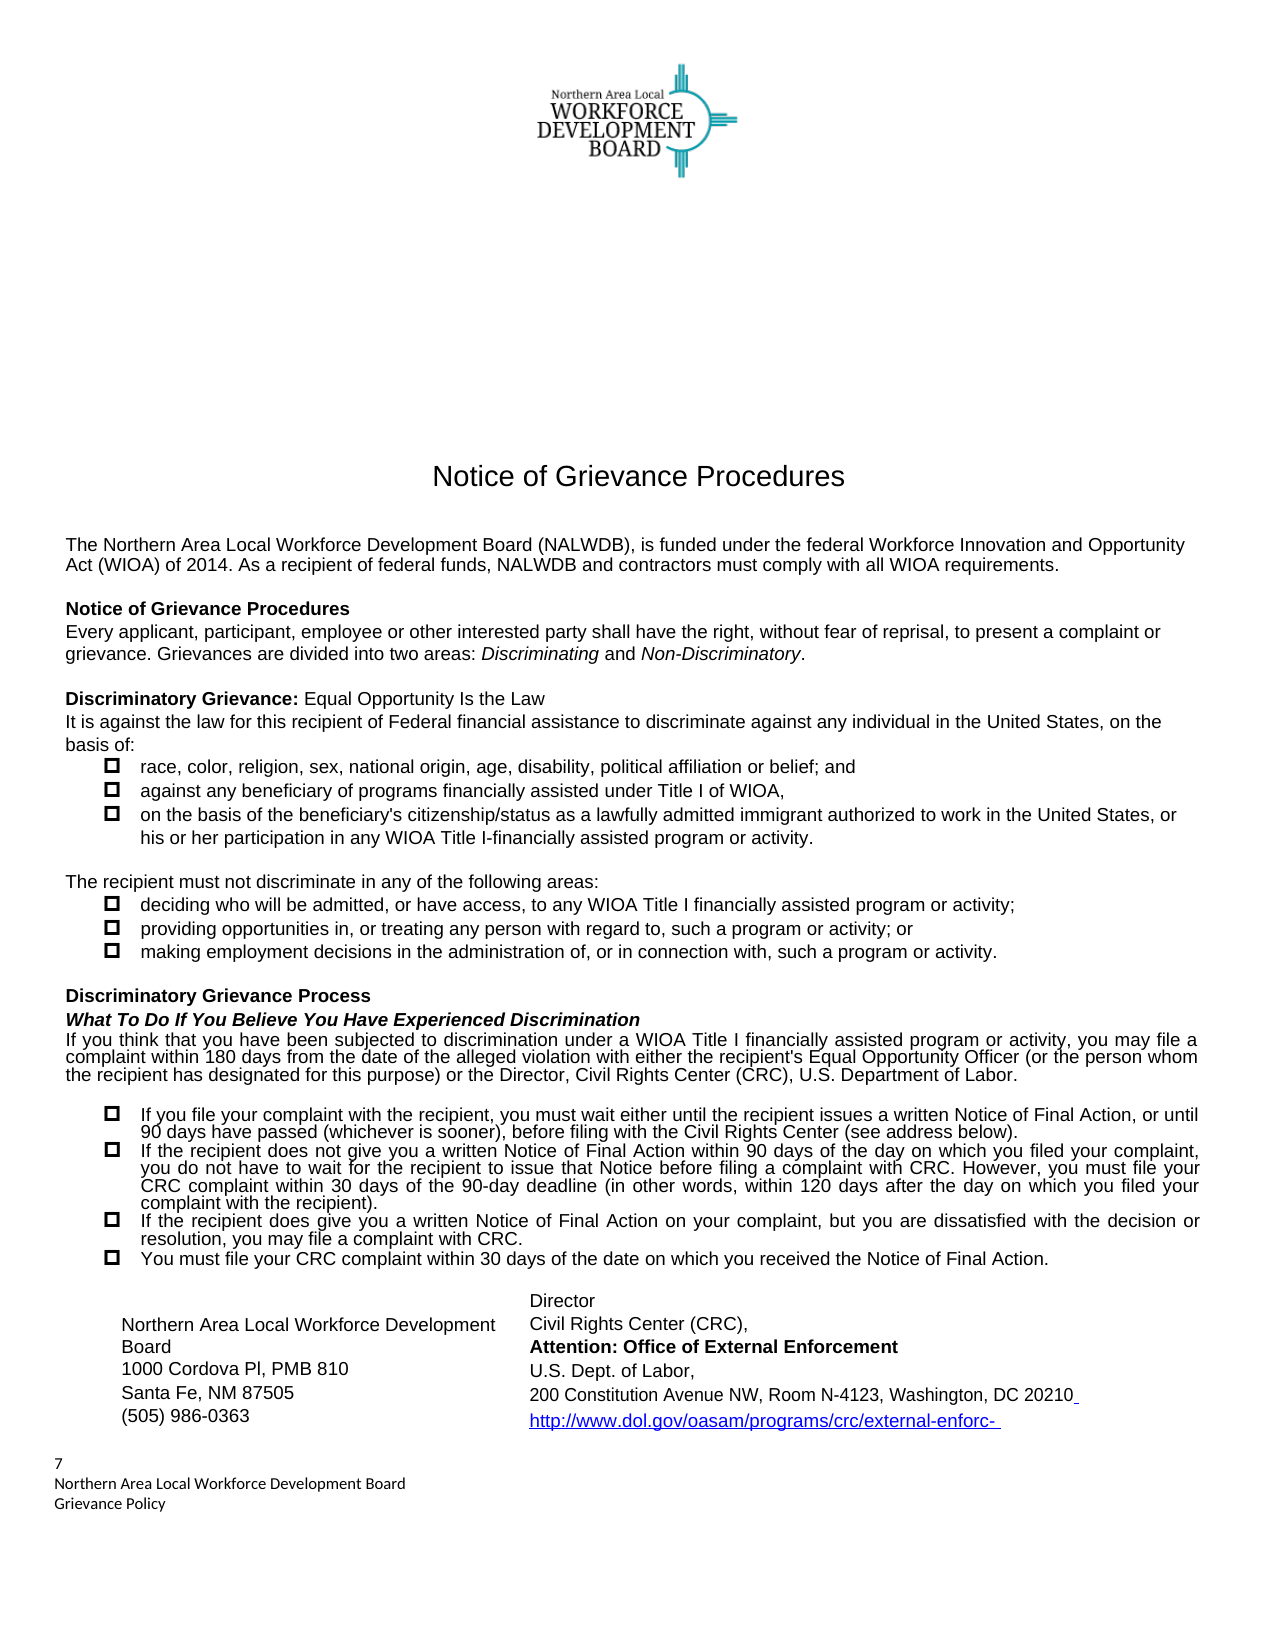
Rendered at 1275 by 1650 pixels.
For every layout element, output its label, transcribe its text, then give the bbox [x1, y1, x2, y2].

text It is against the law for this recipient of Federal financial assistance to discriminate against any individual in the United States, on the basis of: [65, 711, 1187, 755]
text What To Do If You Believe You Have Experienced Discrimination [65, 1009, 1214, 1031]
list race, color, religion, sex, national origin, age, disability, political affiliation or belief; and [103, 756, 1214, 778]
text Discriminatory Grievance Process [65, 985, 1214, 1007]
list making employment decisions in the administration of, or in connection with, such a program or activity. [103, 941, 1214, 963]
text The recipient must not discriminate in any of the following areas: [65, 871, 1214, 892]
list against any beneficiary of programs financially assisted under Title I of WIOA, [103, 780, 1214, 802]
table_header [100, 1292, 507, 1453]
text Notice of Grievance Procedures [88, 459, 1189, 493]
list You must file your CRC complaint within 30 days of the date on which you received the Notice of Final Action. [103, 1249, 1214, 1270]
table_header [507, 1292, 1131, 1453]
list deciding who will be admitted, or have access, to any WIOA Title I financially assisted program or activity; [103, 894, 1214, 916]
list providing opportunities in, or treating any person with regard to, such a program or activity; or [103, 918, 1214, 940]
picture [530, 31, 739, 192]
list on the basis of the beneficiary's citizenship/status as a lawfully admitted immigrant authorized to work in the United States, or his or her participation in any WIOA Title I-financially assisted program or activity. [103, 803, 1200, 848]
list If the recipient does give you a written Notice of Final Action on your complaint, but you are dissatisfied with the decision or resolution, you may file a complaint with CRC. [103, 1214, 1200, 1249]
list If the recipient does not give you a written Notice of Final Action within 90 days of the day on which you filed your complaint, you do not have to wait for the recipient to issue that Notice before filing a complaint with CRC. However, you must file your CRC complaint within 30 days of the 90-day deadline (in other words, within 120 days after the day on which you filed your complaint with the recipient). [103, 1143, 1200, 1214]
text Discriminatory Grievance: Equal Opportunity Is the Law [65, 688, 1214, 709]
text If you think that you have been subjected to discrimination under a WIOA Title I financially assisted program or activity, you may file a complaint within 180 days from the date of the alleged violation with either the recipient's Equal Opportunity Officer (or the person whom the recipient has designated for this purpose) or the Director, Civil Rights Center (CRC), U.S. Department of Labor. [65, 1032, 1200, 1085]
text Every applicant, participant, employee or other interested party shall have the right, without fear of reprisal, to present a complaint or grievance. Grievances are divided into two areas: Discriminating and Non-Discriminatory. [65, 621, 1214, 665]
text Notice of Grievance Procedures [65, 598, 1214, 619]
text The Northern Area Local Workforce Development Board (NALWDB), is funded under the federal Workforce Innovation and Opportunity Act (WIOA) of 2014. As a recipient of federal funds, NALWDB and contractors must comply with all WIOA requirements. [65, 536, 1210, 576]
list If you file your complaint with the recipient, you must wait either until the recipient issues a written Notice of Final Action, or until 90 days have passed (whichever is sooner), before filing with the Civil Rights Center (see address below). [103, 1107, 1200, 1143]
